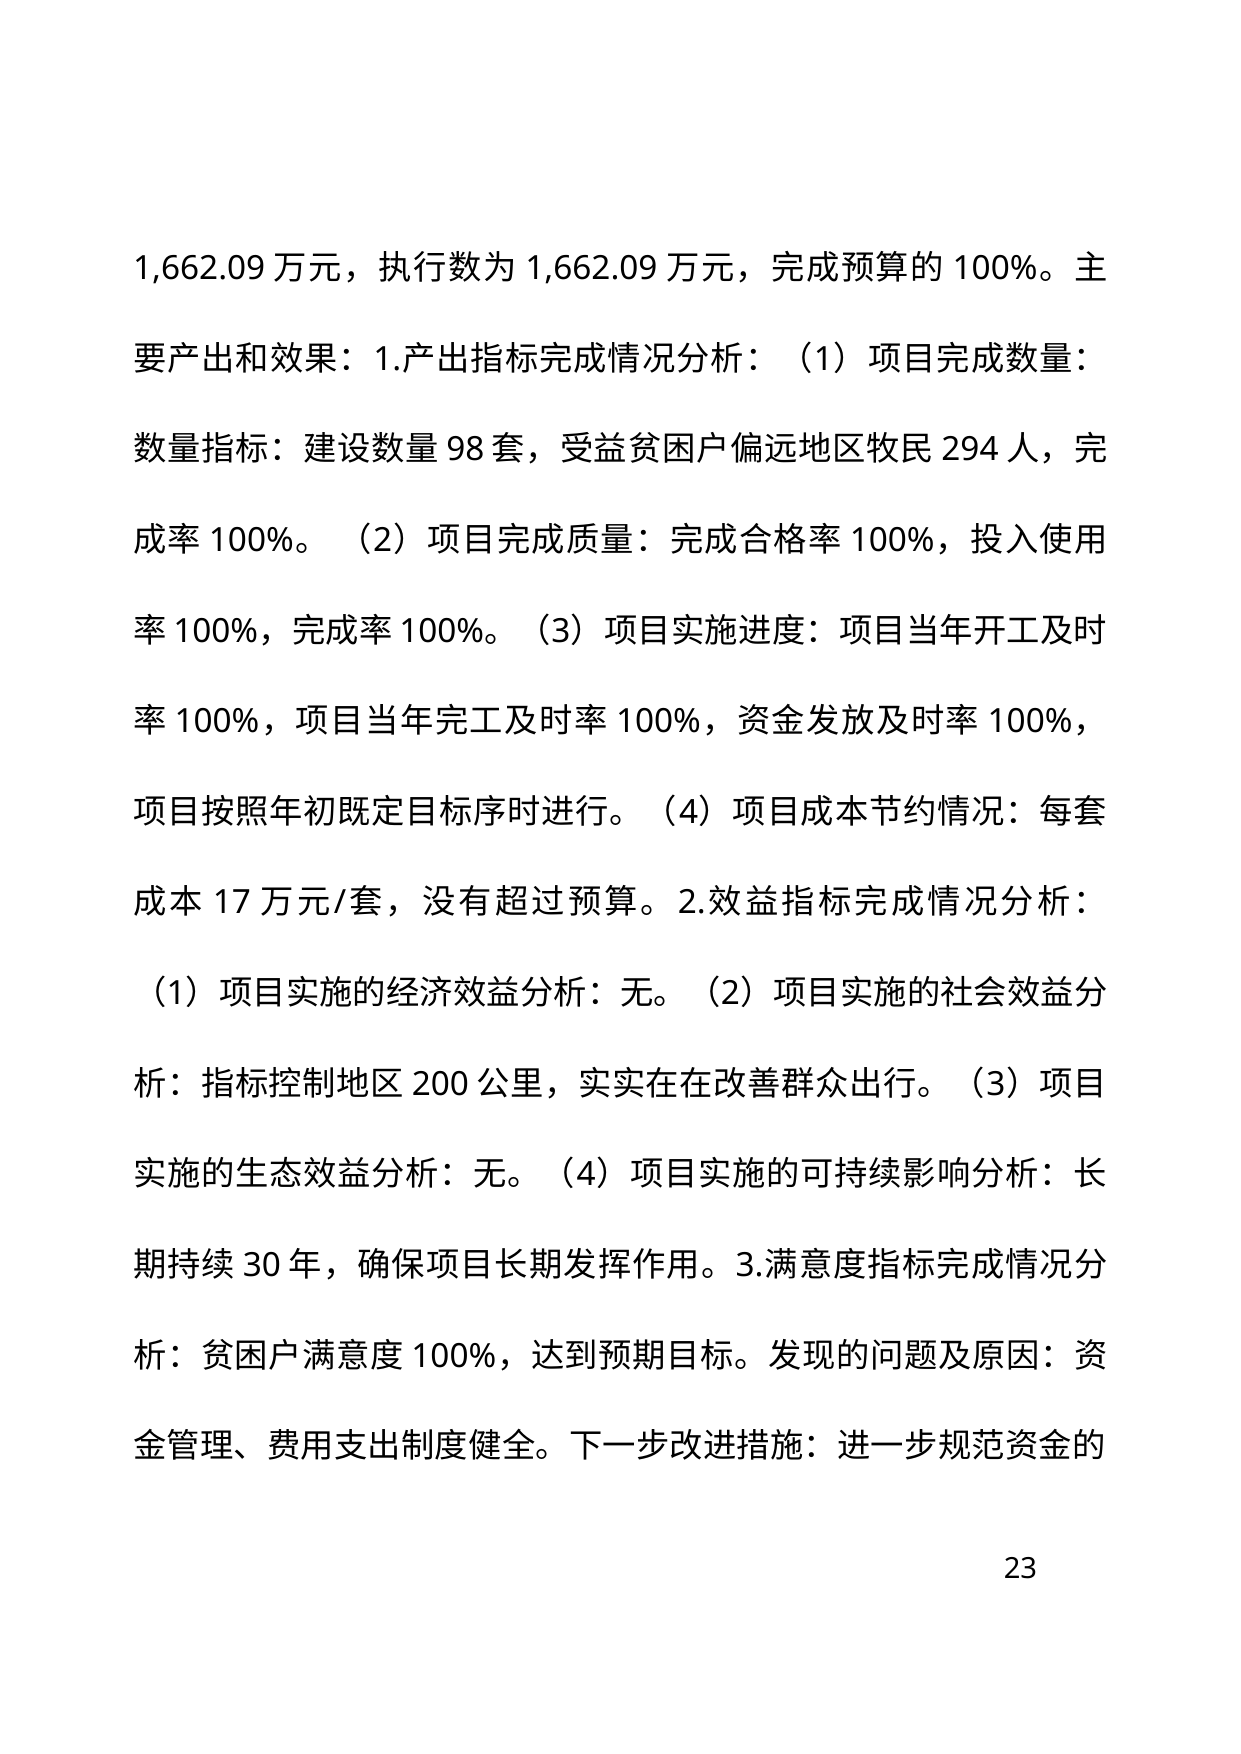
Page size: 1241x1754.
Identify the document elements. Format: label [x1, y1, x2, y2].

text [133, 220, 1107, 1489]
